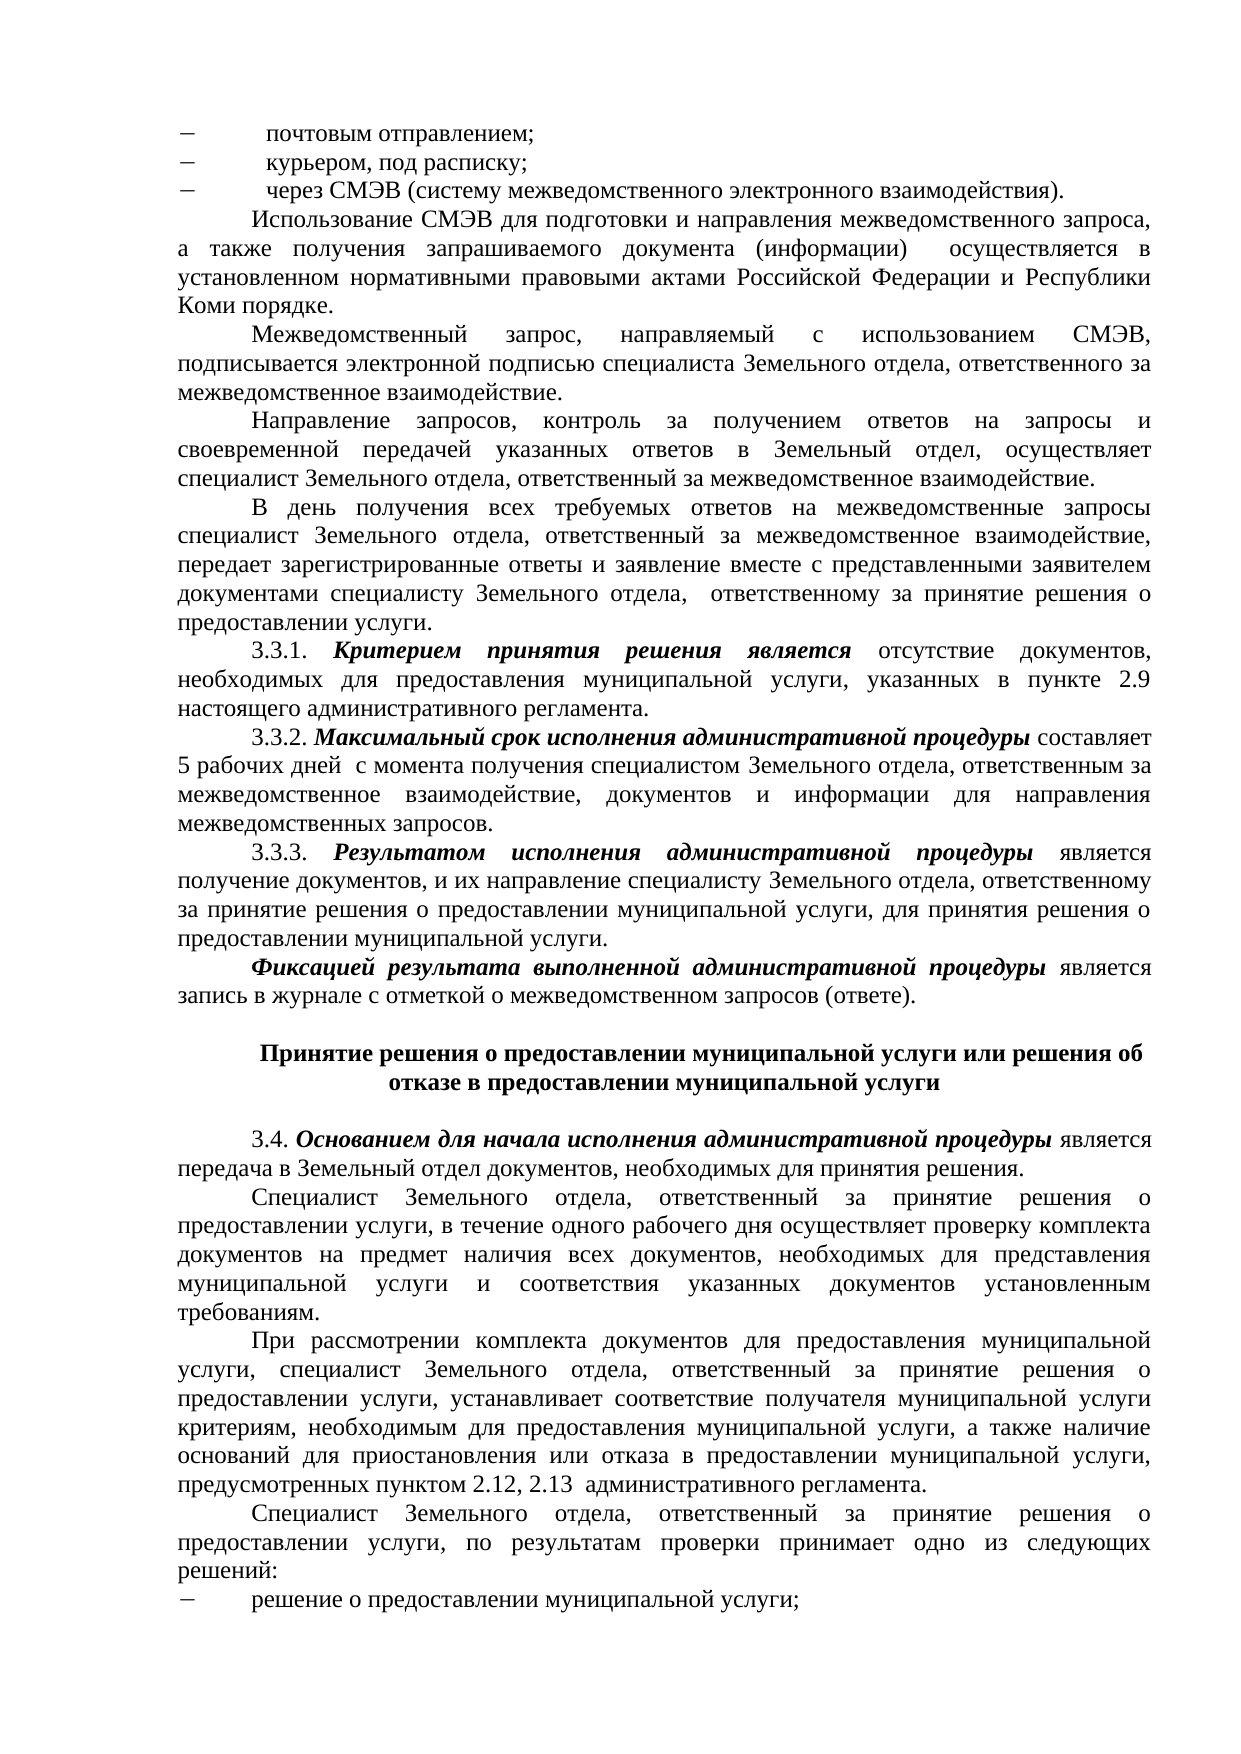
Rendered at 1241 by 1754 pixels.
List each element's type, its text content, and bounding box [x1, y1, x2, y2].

text 3.3.1. Критерием принятия решения является отсутствие документов, необходимых для предоставления муниципальной услуги, указанных в пункте 2.9 настоящего административного регламента. [177, 636, 1152, 722]
text 3.3.2. Максимальный срок исполнения административной процедуры составляет 5 рабочих дней с момента получения специалистом Земельного отдела, ответственным за межведомственное взаимодействие, документов и информации для направления межведомственных запросов. [177, 722, 1152, 837]
text Использование СМЭВ для подготовки и направления межведомственного запроса, а также получения запрашиваемого документа (информации) осуществляется в установленном нормативными правовыми актами Российской Федерации и Республики Коми порядке. [177, 204, 1152, 319]
text Направление запросов, контроль за получением ответов на запросы и своевременной передачей указанных ответов в Земельный отдел, осуществляет специалист Земельного отдела, ответственный за межведомственное взаимодействие. [177, 406, 1152, 492]
text Специалист Земельного отдела, ответственный за принятие решения о предоставлении услуги, по результатам проверки принимает одно из следующих решений: [177, 1498, 1152, 1584]
text Принятие решения о предоставлении муниципальной услуги или решения об отказе в предоставлении муниципальной услуги [177, 1038, 1152, 1096]
list решение о предоставлении муниципальной услуги; [177, 1584, 1152, 1613]
text 3.4. Основанием для начала исполнения административной процедуры является передача в Земельный отдел документов, необходимых для принятия решения. [177, 1124, 1152, 1182]
list почтовым отправлением; [177, 118, 1152, 147]
text При рассмотрении комплекта документов для предоставления муниципальной услуги, специалист Земельного отдела, ответственный за принятие решения о предоставлении услуги, устанавливает соответствие получателя муниципальной услуги критериям, необходимым для предоставления муниципальной услуги, а также наличие оснований для приостановления или отказа в предоставлении муниципальной услуги, предусмотренных пунктом 2.12, 2.13 административного регламента. [177, 1326, 1152, 1498]
text Специалист Земельного отдела, ответственный за принятие решения о предоставлении услуги, в течение одного рабочего дня осуществляет проверку комплекта документов на предмет наличия всех документов, необходимых для представления муниципальной услуги и соответствия указанных документов установленным требованиям. [177, 1182, 1152, 1326]
text Фиксацией результата выполненной административной процедуры является запись в журнале с отметкой о межведомственном запросов (ответе). [177, 952, 1152, 1009]
list через СМЭВ (систему межведомственного электронного взаимодействия). [177, 176, 1152, 204]
text Межведомственный запрос, направляемый с использованием СМЭВ, подписывается электронной подписью специалиста Земельного отдела, ответственного за межведомственное взаимодействие. [177, 319, 1152, 406]
list курьером, под расписку; [177, 147, 1152, 176]
text В день получения всех требуемых ответов на межведомственные запросы специалист Земельного отдела, ответственный за межведомственное взаимодействие, передает зарегистрированные ответы и заявление вместе с представленными заявителем документами специалисту Земельного отдела, ответственному за принятие решения о предоставлении услуги. [177, 492, 1152, 636]
text 3.3.3. Результатом исполнения административной процедуры является получение документов, и их направление специалисту Земельного отдела, ответственному за принятие решения о предоставлении муниципальной услуги, для принятия решения о предоставлении муниципальной услуги. [177, 837, 1152, 952]
